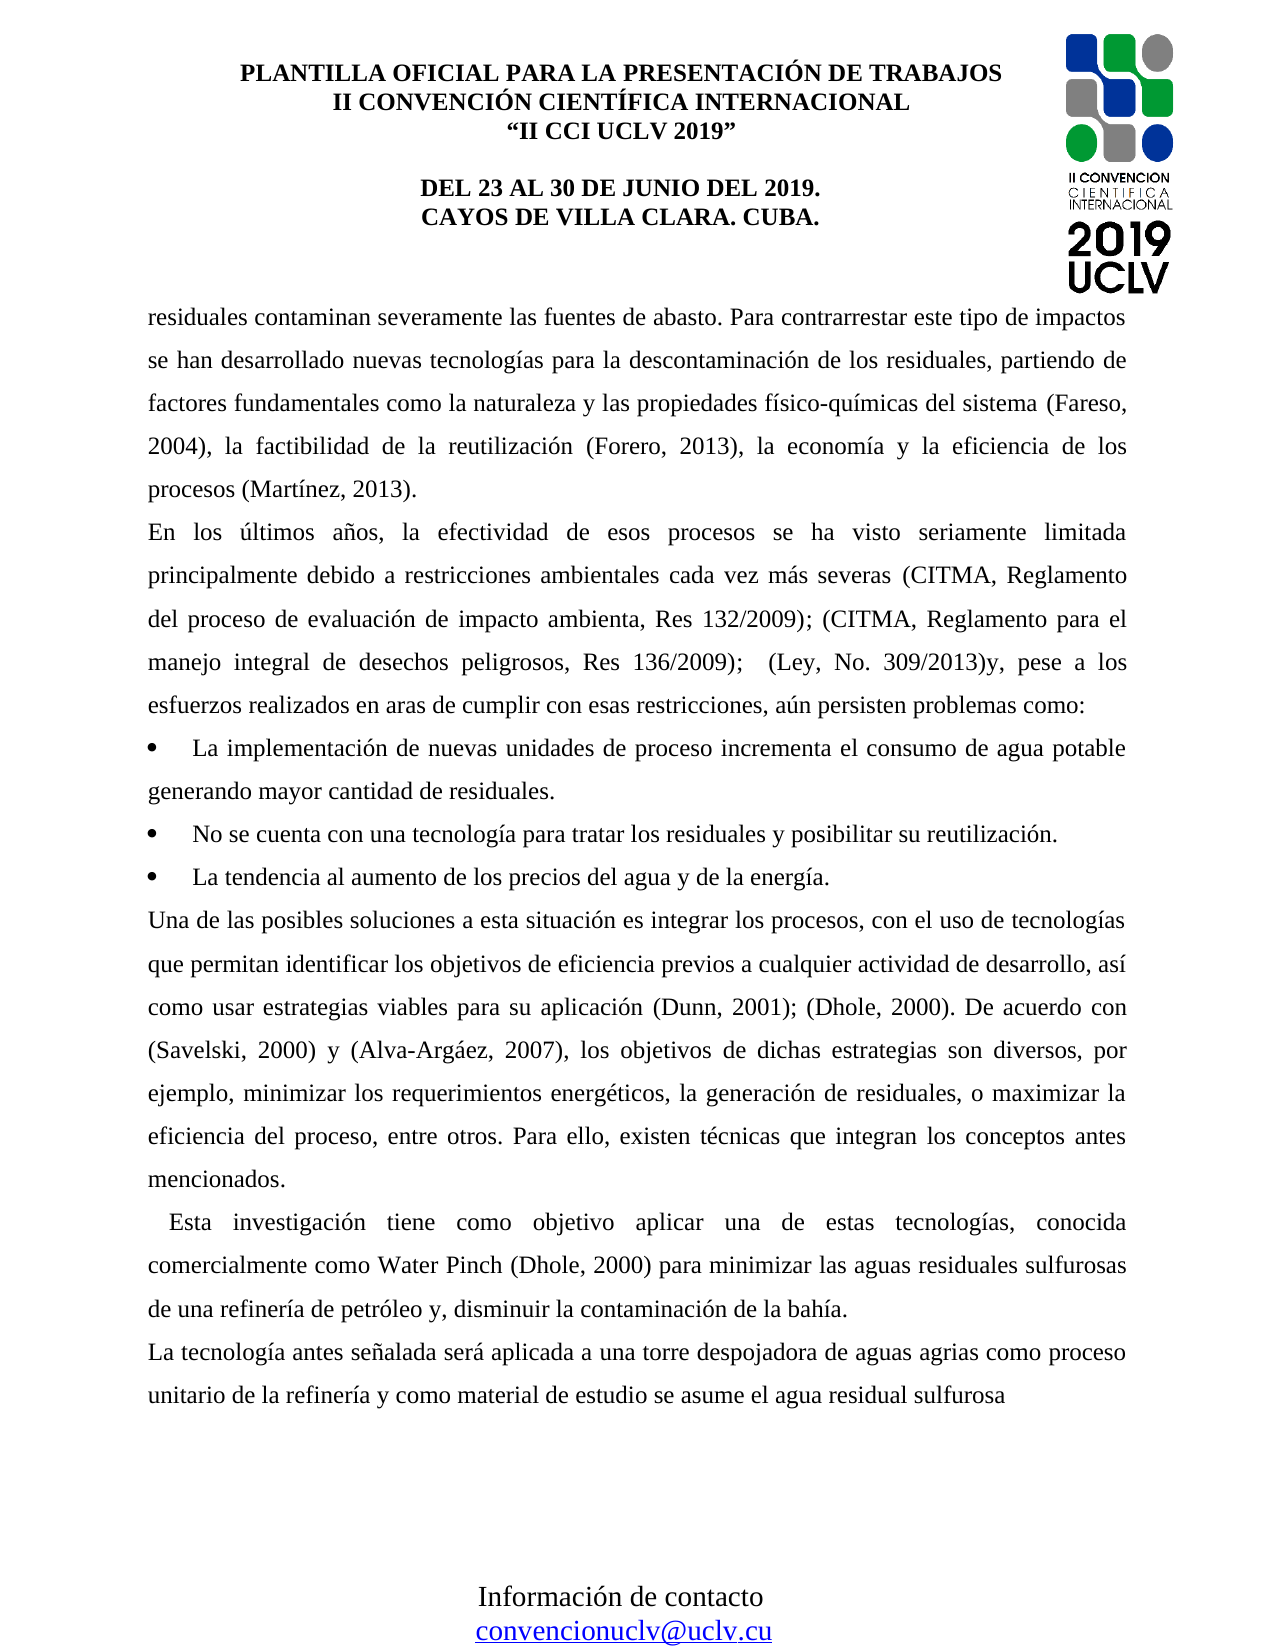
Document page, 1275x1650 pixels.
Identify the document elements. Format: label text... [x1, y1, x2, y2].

text Esta investigación tiene como objetivo aplicar una de estas tecnologías, conocida comercialmente como Water Pinch para minimizar las aguas residuales sulfurosas de una refinería de petróleo y, disminuir la contaminación de la bahía. [148, 1207, 1127, 1322]
picture [1060, 31, 1182, 303]
list No se cuenta con una tecnología para tratar los residuales y posibilitar su reutilización. [148, 819, 1127, 848]
text En los últimos años, la efectividad de esos procesos se ha visto seriamente limitada principalmente debido a restricciones ambientales cada vez más severas ; ; y, pese a los esfuerzos realizados en aras de cumplir con esas restricciones, aún persisten problemas como: [148, 517, 1127, 719]
list La implementación de nuevas unidades de proceso incrementa el consumo de agua potable generando mayor cantidad de residuales. [148, 733, 1127, 805]
list La tendencia al aumento de los precios del agua y de la energía. [148, 862, 1127, 891]
text La tecnología antes señalada será aplicada a una torre despojadora de aguas agrias como proceso unitario de la refinería y como material de estudio se asume el agua residual sulfurosa [148, 1337, 1127, 1409]
text Una de las posibles soluciones a esta situación es integrar los procesos, con el uso de tecnologías que permitan identificar los objetivos de eficiencia previos a cualquier actividad de desarrollo, así como usar estrategias viables para su aplicación ; . De acuerdo con y , los objetivos de dichas estrategias son diversos, por ejemplo, minimizar los requerimientos energéticos, la generación de residuales, o maximizar la eficiencia del proceso, entre otros. Para ello, existen técnicas que integran los conceptos antes mencionados. [148, 906, 1127, 1193]
